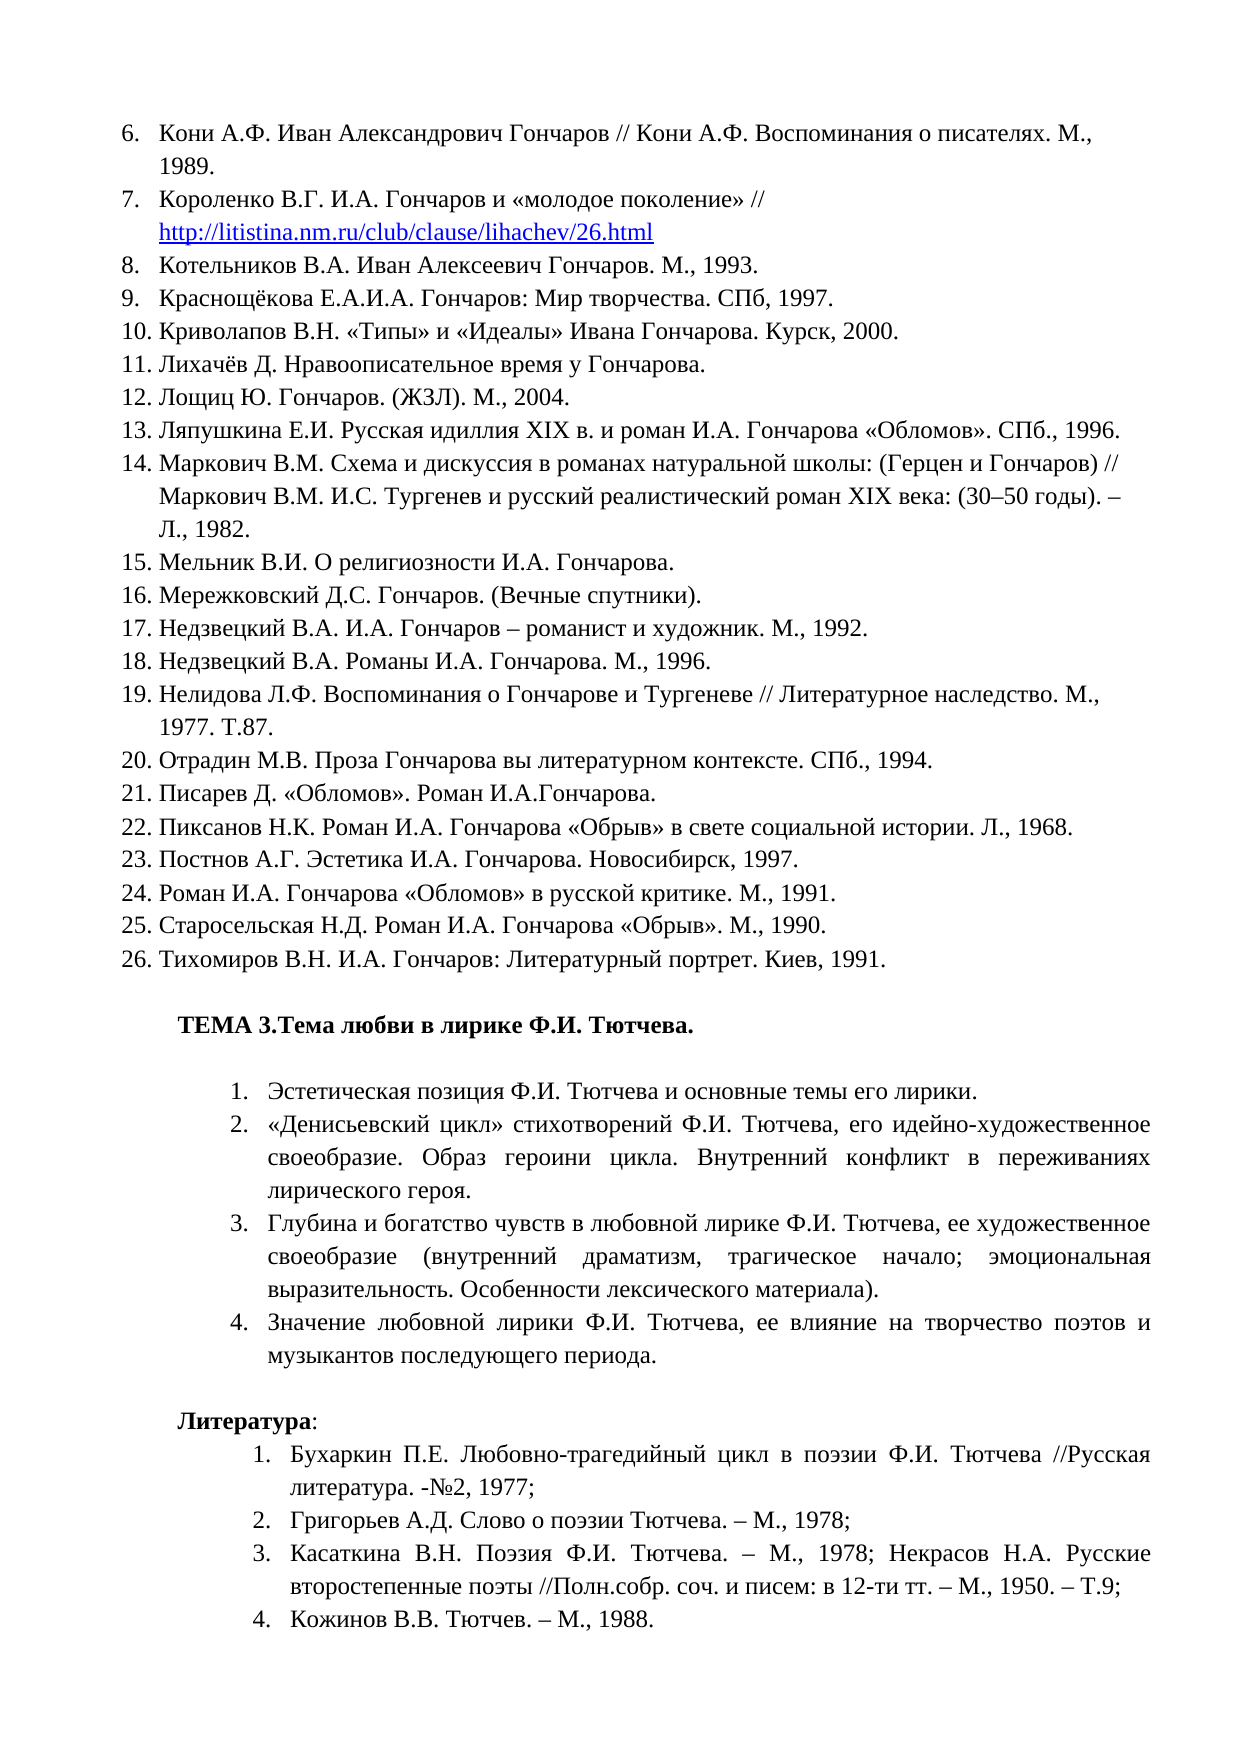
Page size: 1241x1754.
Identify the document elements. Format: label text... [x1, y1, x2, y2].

list Нелидова Л.Ф. Воспоминания о Гончарове и Тургеневе // Литературное наследство. М., 1977. Т.87. [121, 679, 1152, 741]
list Котельников В.А. Иван Алексеевич Гончаров. М., 1993. [121, 250, 1152, 279]
list Мережковский Д.С. Гончаров. (Вечные спутники). [121, 580, 1152, 609]
list Кони А.Ф. Иван Александрович Гончаров // Кони А.Ф. Воспоминания о писателях. М., 1989. [121, 118, 1152, 180]
list Тихомиров В.Н. И.А. Гончаров: Литературный портрет. Киев, 1991. [121, 944, 1152, 972]
list Бухаркин П.Е. Любовно-трагедийный цикл в поэзии Ф.И. Тютчева //Русская литература. -№2, 1977; [252, 1439, 1152, 1501]
list Григорьев А.Д. Слово о поэзии Тютчева. – М., 1978; [252, 1505, 1152, 1534]
text ТЕМА 3.Тема любви в лирике Ф.И. Тютчева. [177, 1010, 1152, 1038]
list Недзвецкий В.А. И.А. Гончаров – романист и художник. М., 1992. [121, 613, 1152, 642]
list Эстетическая позиция Ф.И. Тютчева и основные темы его лирики. [230, 1076, 1152, 1104]
list Глубина и богатство чувств в любовной лирике Ф.И. Тютчева, ее художественное своеобразие (внутренний драматизм, трагическое начало; эмоциональная выразительность. Особенности лексического материала). [230, 1208, 1152, 1303]
list Старосельская Н.Д. Роман И.А. Гончарова «Обрыв». М., 1990. [121, 911, 1152, 939]
list Недзвецкий В.А. Романы И.А. Гончарова. М., 1996. [121, 646, 1152, 675]
list Лихачёв Д. Нравоописательное время у Гончарова. [121, 349, 1152, 378]
list Кожинов В.В. Тютчев. – М., 1988. [252, 1604, 1152, 1633]
list Роман И.А. Гончарова «Обломов» в русской критике. М., 1991. [121, 878, 1152, 906]
list Маркович В.М. Схема и дискуссия в романах натуральной школы: (Герцен и Гончаров) // Маркович В.М. И.С. Тургенев и русский реалистический роман XIX века: (30–50 годы). – Л., 1982. [121, 448, 1152, 543]
list Касаткина В.Н. Поэзия Ф.И. Тютчева. – М., 1978; Некрасов Н.А. Русские второстепенные поэты //Полн.собр. соч. и писем: в 12-ти тт. – М., 1950. – Т.9; [252, 1538, 1152, 1600]
list Криволапов В.Н. «Типы» и «Идеалы» Ивана Гончарова. Курск, 2000. [121, 316, 1152, 345]
text Литература: [177, 1406, 1152, 1435]
list Отрадин М.В. Проза Гончарова вы литературном контексте. СПб., 1994. [121, 746, 1152, 774]
list Мельник В.И. О религиозности И.А. Гончарова. [121, 547, 1152, 576]
list Писарев Д. «Обломов». Роман И.А.Гончарова. [121, 778, 1152, 807]
list Ляпушкина Е.И. Русская идиллия XIX в. и роман И.А. Гончарова «Обломов». СПб., 1996. [121, 415, 1152, 444]
list «Денисьевский цикл» стихотворений Ф.И. Тютчева, его идейно-художественное своеобразие. Образ героини цикла. Внутренний конфликт в переживаниях лирического героя. [230, 1109, 1152, 1203]
list Пиксанов Н.К. Роман И.А. Гончарова «Обрыв» в свете социальной истории. Л., 1968. [121, 812, 1152, 840]
list Постнов А.Г. Эстетика И.А. Гончарова. Новосибирск, 1997. [121, 844, 1152, 873]
list Лощиц Ю. Гончаров. (ЖЗЛ). М., 2004. [121, 382, 1152, 411]
list Короленко В.Г. И.А. Гончаров и «молодое поколение» // http://litistina.nm.ru/club/clause/lihachev/26.html [121, 184, 1152, 246]
list Краснощёкова Е.А.И.А. Гончаров: Мир творчества. СПб, 1997. [121, 283, 1152, 312]
list Значение любовной лирики Ф.И. Тютчева, ее влияние на творчество поэтов и музыкантов последующего периода. [230, 1307, 1152, 1369]
